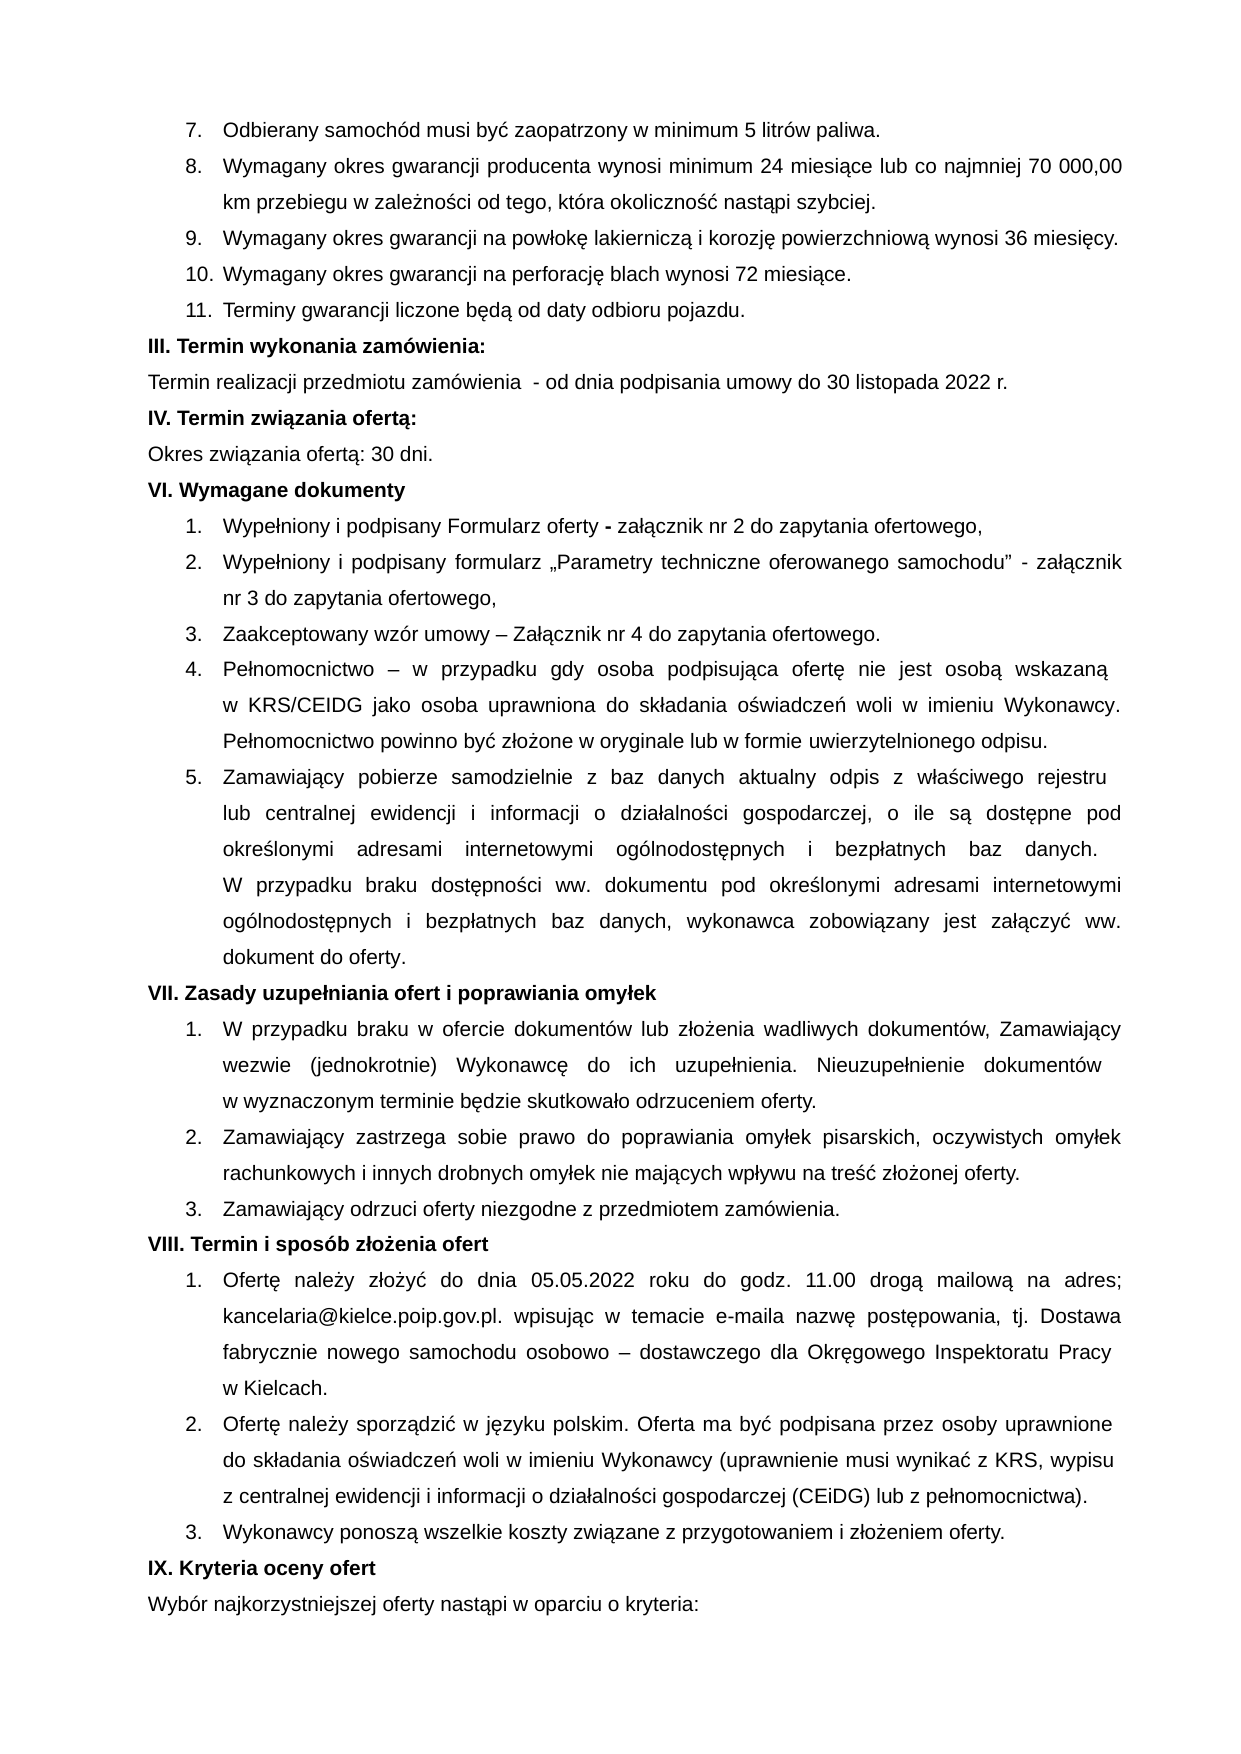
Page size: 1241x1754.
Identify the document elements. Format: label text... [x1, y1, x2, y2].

text Termin realizacji przedmiotu zamówienia - od dnia podpisania umowy do 30 listopada 2022 r. [148, 370, 1122, 394]
list Zamawiający odrzuci oferty niezgodne z przedmiotem zamówienia. [185, 1196, 1122, 1220]
list Odbierany samochód musi być zaopatrzony w minimum 5 litrów paliwa. [185, 118, 1122, 142]
list W przypadku braku w ofercie dokumentów lub złożenia wadliwych dokumentów, Zamawiający wezwie (jednokrotnie) Wykonawcę do ich uzupełnienia. Nieuzupełnienie dokumentów w wyznaczonym terminie będzie skutkowało odrzuceniem oferty. [185, 1017, 1122, 1112]
text Wybór najkorzystniejszej oferty nastąpi w oparciu o kryteria: [148, 1592, 1122, 1616]
list Wykonawcy ponoszą wszelkie koszty związane z przygotowaniem i złożeniem oferty. [185, 1520, 1122, 1544]
list Pełnomocnictwo – w przypadku gdy osoba podpisująca ofertę nie jest osobą wskazaną w KRS/CEIDG jako osoba uprawniona do składania oświadczeń woli w imieniu Wykonawcy. Pełnomocnictwo powinno być złożone w oryginale lub w formie uwierzytelnionego odpisu. [185, 657, 1122, 753]
text VIII. Termin i sposób złożenia ofert [148, 1232, 1122, 1256]
list Zaakceptowany wzór umowy – Załącznik nr 4 do zapytania ofertowego. [185, 621, 1122, 645]
list Zamawiający zastrzega sobie prawo do poprawiania omyłek pisarskich, oczywistych omyłek rachunkowych i innych drobnych omyłek nie mających wpływu na treść złożonej oferty. [185, 1124, 1122, 1184]
text VII. Zasady uzupełniania ofert i poprawiania omyłek [148, 981, 1122, 1005]
list Ofertę należy złożyć do dnia 05.05.2022 roku do godz. 11.00 drogą mailową na adres; kancelaria@kielce.poip.gov.pl. wpisując w temacie e-maila nazwę postępowania, tj. Dostawa fabrycznie nowego samochodu osobowo – dostawczego dla Okręgowego Inspektoratu Pracy w Kielcach. [185, 1268, 1122, 1400]
list Ofertę należy sporządzić w języku polskim. Oferta ma być podpisana przez osoby uprawnione do składania oświadczeń woli w imieniu Wykonawcy (uprawnienie musi wynikać z KRS, wypisu z centralnej ewidencji i informacji o działalności gospodarczej (CEiDG) lub z pełnomocnictwa). [185, 1412, 1122, 1508]
list Wymagany okres gwarancji na perforację blach wynosi 72 miesiące. [185, 262, 1122, 286]
list Wymagany okres gwarancji producenta wynosi minimum 24 miesiące lub co najmniej 70 000,00 km przebiegu w zależności od tego, która okoliczność nastąpi szybciej. [185, 154, 1122, 214]
list Zamawiający pobierze samodzielnie z baz danych aktualny odpis z właściwego rejestru lub centralnej ewidencji i informacji o działalności gospodarczej, o ile są dostępne pod określonymi adresami internetowymi ogólnodostępnych i bezpłatnych baz danych. W przypadku braku dostępności ww. dokumentu pod określonymi adresami internetowymi ogólnodostępnych i bezpłatnych baz danych, wykonawca zobowiązany jest załączyć ww. dokument do oferty. [185, 765, 1122, 969]
list Wymagany okres gwarancji na powłokę lakierniczą i korozję powierzchniową wynosi 36 miesięcy. [185, 226, 1122, 250]
list Terminy gwarancji liczone będą od daty odbioru pojazdu. [185, 298, 1122, 322]
text Okres związania ofertą: 30 dni. [148, 442, 1122, 466]
text IX. Kryteria oceny ofert [148, 1556, 1122, 1580]
text IV. Termin związania ofertą: [148, 406, 1122, 430]
list Wypełniony i podpisany Formularz oferty - załącznik nr 2 do zapytania ofertowego, [185, 513, 1122, 537]
text III. Termin wykonania zamówienia: [148, 334, 1122, 358]
text VI. Wymagane dokumenty [148, 478, 1122, 502]
list Wypełniony i podpisany formularz „Parametry techniczne oferowanego samochodu” - załącznik nr 3 do zapytania ofertowego, [185, 549, 1122, 609]
